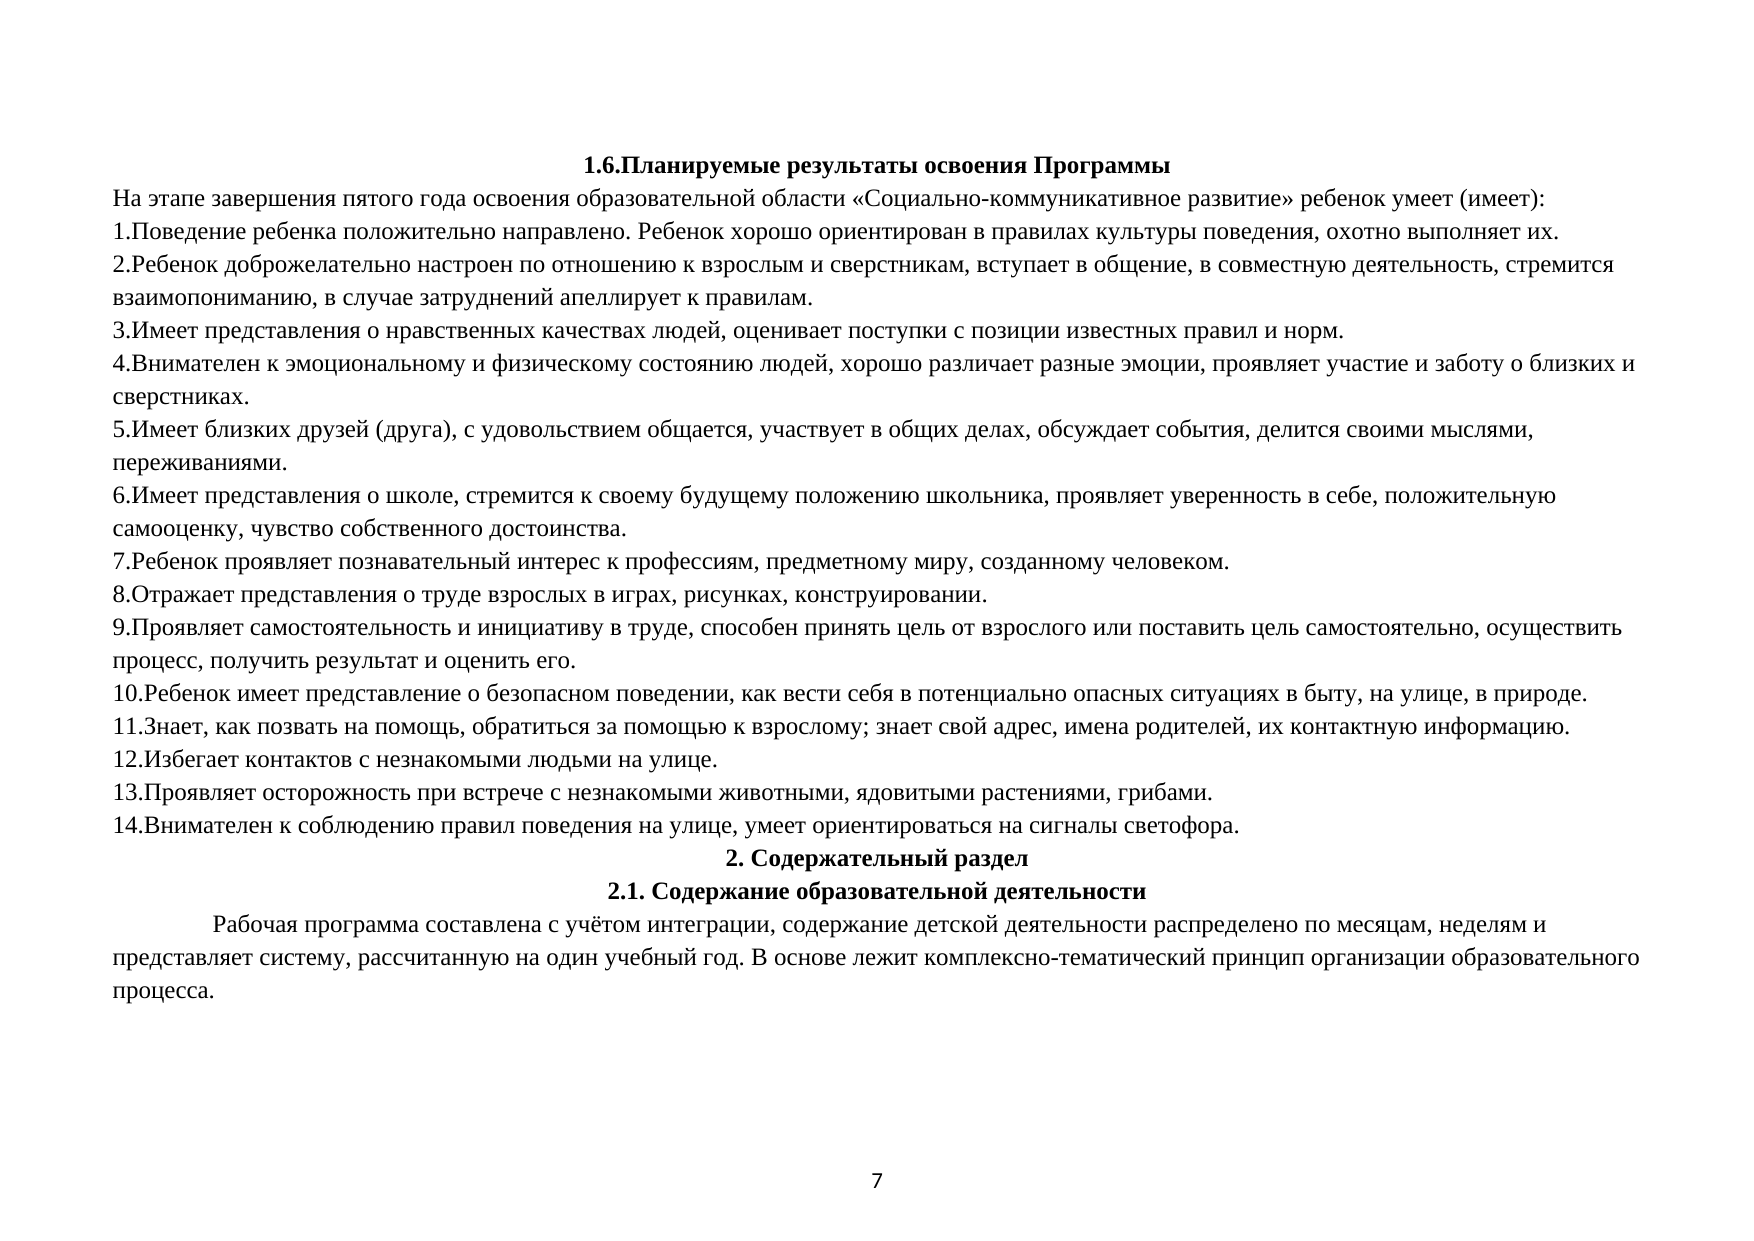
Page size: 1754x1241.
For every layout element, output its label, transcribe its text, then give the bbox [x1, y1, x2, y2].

text 10.Ребенок имеет представление о безопасном поведении, как вести себя в потенциально опасных ситуациях в быту, на улице, в природе. [112, 678, 1641, 707]
text 9.Проявляет самостоятельность и инициативу в труде, способен принять цель от взрослого или поставить цель самостоятельно, осуществить процесс, получить результат и оценить его. [112, 612, 1641, 674]
text 8.Отражает представления о труде взрослых в играх, рисунках, конструировании. [112, 579, 1641, 608]
text 6.Имеет представления о школе, стремится к своему будущему положению школьника, проявляет уверенность в себе, положительную самооценку, чувство собственного достоинства. [112, 480, 1641, 542]
text 11.Знает, как позвать на помощь, обратиться за помощью к взрослому; знает свой адрес, имена родителей, их контактную информацию. [112, 711, 1641, 740]
text Рабочая программа составлена с учётом интеграции, содержание детской деятельности распределено по месяцам, неделям и представляет систему, рассчитанную на один учебный год. В основе лежит комплексно-тематический принцип организации образовательного процесса. [112, 909, 1641, 1004]
text 13.Проявляет осторожность при встрече с незнакомыми животными, ядовитыми растениями, грибами. [112, 777, 1641, 806]
text 14.Внимателен к соблюдению правил поведения на улице, умеет ориентироваться на сигналы светофора. [112, 810, 1641, 839]
text 5.Имеет близких друзей (друга), с удовольствием общается, участвует в общих делах, обсуждает события, делится своими мыслями, переживаниями. [112, 414, 1641, 476]
text 2. Содержательный раздел 2.1. Содержание образовательной деятельности [112, 843, 1641, 905]
text 1.Поведение ребенка положительно направлено. Ребенок хорошо ориентирован в правилах культуры поведения, охотно выполняет их. [112, 216, 1641, 245]
text 7.Ребенок проявляет познавательный интерес к профессиям, предметному миру, созданному человеком. [112, 546, 1641, 575]
text 3.Имеет представления о нравственных качествах людей, оценивает поступки с позиции известных правил и норм. [112, 315, 1641, 344]
text 4.Внимателен к эмоциональному и физическому состоянию людей, хорошо различает разные эмоции, проявляет участие и заботу о близких и сверстниках. [112, 348, 1641, 410]
text 2.Ребенок доброжелательно настроен по отношению к взрослым и сверстникам, вступает в общение, в совместную деятельность, стремится взаимопониманию, в случае затруднений апеллирует к правилам. [112, 249, 1641, 311]
text На этапе завершения пятого года освоения образовательной области «Социально-коммуникативное развитие» ребенок умеет (имеет): [112, 183, 1641, 212]
text 1.6.Планируемые результаты освоения Программы [112, 150, 1641, 179]
text 12.Избегает контактов с незнакомыми людьми на улице. [112, 744, 1641, 773]
